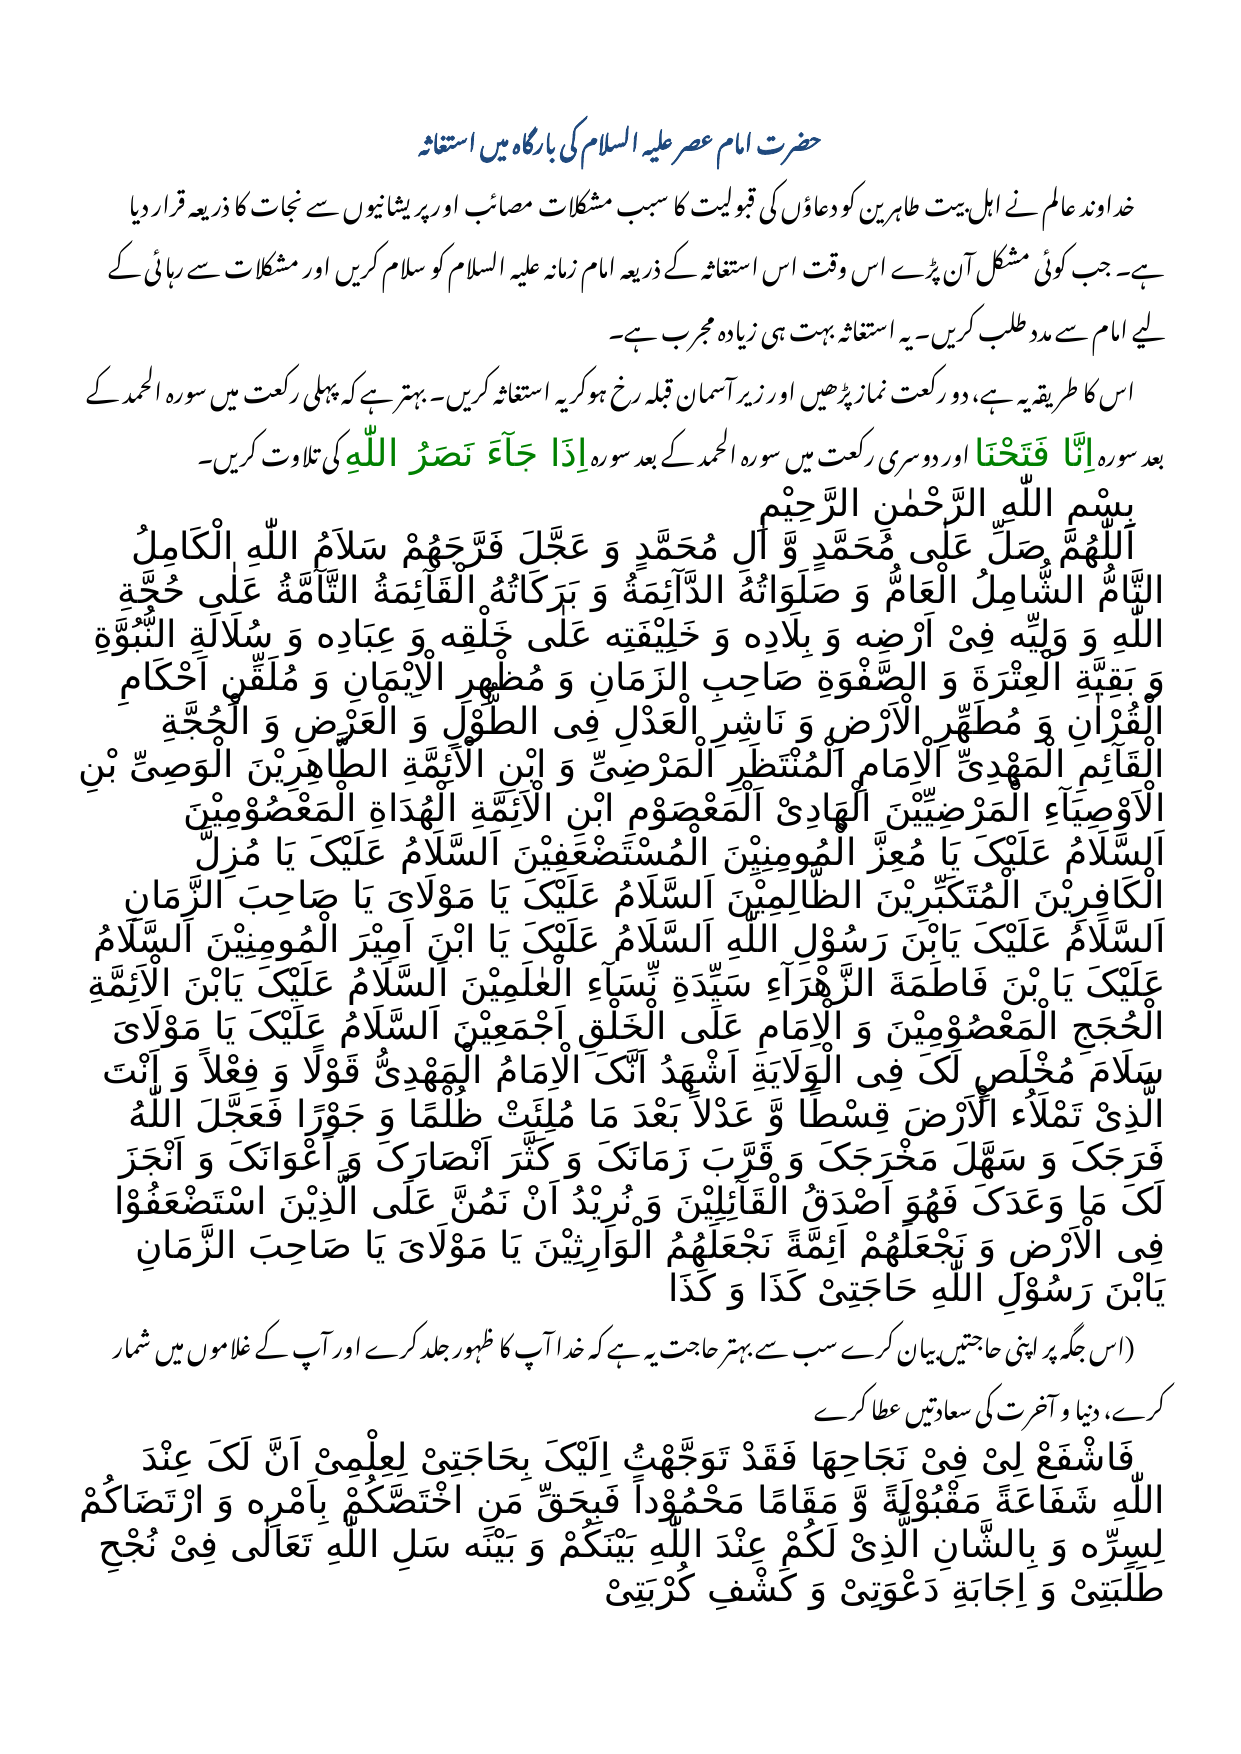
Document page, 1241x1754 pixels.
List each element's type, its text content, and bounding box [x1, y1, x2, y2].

text بِسْمِ اللّٰهِ الرَّحْمٰنِ الرَّحِیْمِ [75, 481, 1165, 525]
text اس کا طریقہ یہ ہے، دو رکعت نماز پڑھیں اور زیر آسمان قبلہ رخ ہوکر یہ استغاثہ کریں۔ بہتر ہے کہ پہلی رکعت میں سورہ الحمد کے بعد سورہ اِنَّا فَتَحْنَا اور دوسری رکعت میں سورہ الحمد کے بعد سورہ اِذَا جَآءَ نَصَرُ اللّٰهِ کی تلاوت کریں۔ [75, 356, 1165, 481]
text فَاشْفَعْ لِیْ فِیْ نَجَاحِهَا فَقَدْ تَوَجَّهْتُ اِلَیْکَ بِحَاجَتِیْ لِعِلْمِیْ اَنَّ لَکَ عِنْدَ اللّٰهِ شَفَاعَةً مَقْبُوْلَةً وَّ مَقَامًا مَحْمُوْداً فَبِحَقِّ مَنِ اخْتَصَّکُمْ بِاَمْرِه وَ ارْتَضَاکُمْ لِسِرِّه وَ بِالشَّانِ الَّذِیْ لَکُمْ عِنْدَ اللّٰهِ بَیْنَکُمْ وَ بَیْنَه سَلِ اللّٰهِ تَعَالٰی فِیْ نُجْحِ طَلَبَتِیْ وَ اِجَابَةِ دَعْوَتِیْ وَ کَشْفِ کُرْبَتِیْ [75, 1436, 1165, 1610]
text خداوند عالم نے اہل بیت طاہرین کو دعاؤں کی قبولیت کا سبب مشکلات مصائب اور پریشانیوں سے نجات کا ذریعہ قرار دیا ہے۔ جب کوئی مشکل آن پڑے اس وقت اس استغاثہ کے ذریعہ امام زمانہ علیہ السلام کو سلام کریں اور مشکلات سے رہائی کے لیے امام سے مدد طلب کریں۔ یہ استغاثہ بہت ہی زیادہ مجرب ہے۔ [75, 169, 1165, 356]
text (اس جگہ پر اپنی حاجتیں بیان کرے سب سے بہتر حاجت یہ ہے کہ خدا آپ کا ظہور جلد کرے اور آپ کے غلاموں میں شمار کرے، دنیا و آخرت کی سعادتیں عطا کرے [75, 1311, 1165, 1436]
text اَللّٰهُمَّ صَلِّ عَلٰی مُحَمَّدٍ وَّ اٰلِ مُحَمَّدٍ وَ عَجَّلَ فَرَّجَهُمْ سَلاَمُ اللّٰهِ الْکَامِلُ التَّامُّ الشُّامِلُ الْعَامُّ وَ صَلَوَاتُهُ الدَّآئِمَةُ وَ بَرَکَاتُهُ الْقَآئِمَةُ التَّآمَّةُ عَلٰی حُجَّةِ اللّٰهِ وَ وَلِیِّه فِیْ اَرْضِه وَ بِلَادِه وَ خَلِیْفَتِه عَلٰی خَلْقِه وَ عِبَادِه وَ سُلَالَةِ النُّبُوَّةِ وَ بَقِیَّةِ الْعِتْرَةَ وَ الصَّفْوَةِ صَاحِبِ الزَمَانِ وَ مُظْهِرِ الْاِیْمَانِ وَ مُلَقِّنِ اَحْکَامِ الْقُرْاٰنِ وَ مُطَهِّرِ الْاَرْضِ وَ نَاشِرِ الْعَدْلِ فِی الطُّوْلِ وَ الْعَرْضِ وَ الْحُجَّةِ الْقَآئِمِ الْمَهْدِیِّ الْاِمَامِ الْمُنْتَظَرِ الْمَرْضِیِّ وَ ابْنِ الْاَئِمَّةِ الطَّاهِرِیْنَ الْوَصِیِّ بْنِ الْاَوْصِیَآءِ الْمَرْضِیِّیْنَ الْهَادِیْ اَلْمَعْصَوْمِ ابْنِ الْاَئِمَّةِ الْهُدَاةِ الْمَعْصُوْمِیْنَ اَلسَّلَامُ عَلَیْکَ یَا مُعِزَّ الْمُومِنِیِْنَ الْمُسْتَضْعَفِیْنَ اَلسَّلَامُ عَلَیْکَ یَا مُزِلَّ الْکَافِرِیْنَ الْمُتَکَبِّرِیْنَ الظَّالِمِیْنَ اَلسَّلَامُ عَلَیْکَ یَا مَوْلَایَ یَا صَاحِبَ الزَّمَانِ اَلسَّلَامُ عَلَیْکَ یَابْنَ رَسُوْلِ اللّٰهِ اَلسَّلَامُ عَلَیْکَ یَا ابْنَ اَمِیْرَ الْمُومِنِیْنَ اَلسَّلَامُ عَلَیْکَ یَا بْنَ فَاطَمَةَ الزَّهْرَآءِ سَیِّدَةِ نِّسَآءِ الْعٰلَمِیْنَ اَلسَّلَامُ عَلَیْکَ یَابْنَ الْاَئِمَّةِ الْحُجَجِ الْمَعْصُوْمِیْنَ وَ الْاِمَامِ عَلَی الْخَلْقِ اَجْمَعِیْنَ اَلسَّلَامُ عَلَیْکَ یَا مَوْلَایَ سَلَامَ مُخْلَصٍ لَکَ فِی الْوَلَایَةِ اَشْهَدُ اَنَّکَ الْاِمَامُ الْمَهْدِیُّ قَوْلًا وَ فِعْلاً وَ اَنْتَ الَّذِیْ تَمْلَاُء الْاَرْضَ قِسْطًا وَّ عَدْلاً بَعْدَ مَا مُلِئَتْ ظُلْمًا وَ جَوْرًا فَعَجَّلَ اللّٰهُ فَرَجَکَ وَ سَهَّلَ مَخْرَجَکَ وَ قَرَّبَ زَمَانَکَ وَ کَثَّرَ اَنْصَارَکَ وَ اَعْوَانَکَ وَ اَنْجَزَ لَکَ مَا وَعَدَکَ فَهُوَ اَصْدَقُ الْقَآئِلِیْنَ وَ نُرِیْدُ اَنْ نَمُنَّ عَلَی الَّذِیْنَ اسْتَضْعَفُوْا فِی الْاَرْضِ وَ نَجْعَلَهُمْ اَئِمَّةً نَجْعَلَهُمُ الْوَارِثِیْنَ یَا مَوْلَایَ یَا صَاحِبَ الزَّمَانِ یَابْنَ رَسُوْلِ اللّٰهِ حَاجَتِیْ کَذَا وَ کَذَا [75, 525, 1165, 1311]
subtitle حضرت امام عصر علیہ السلام کی بارگاہ میں استغاثہ [75, 106, 1165, 169]
